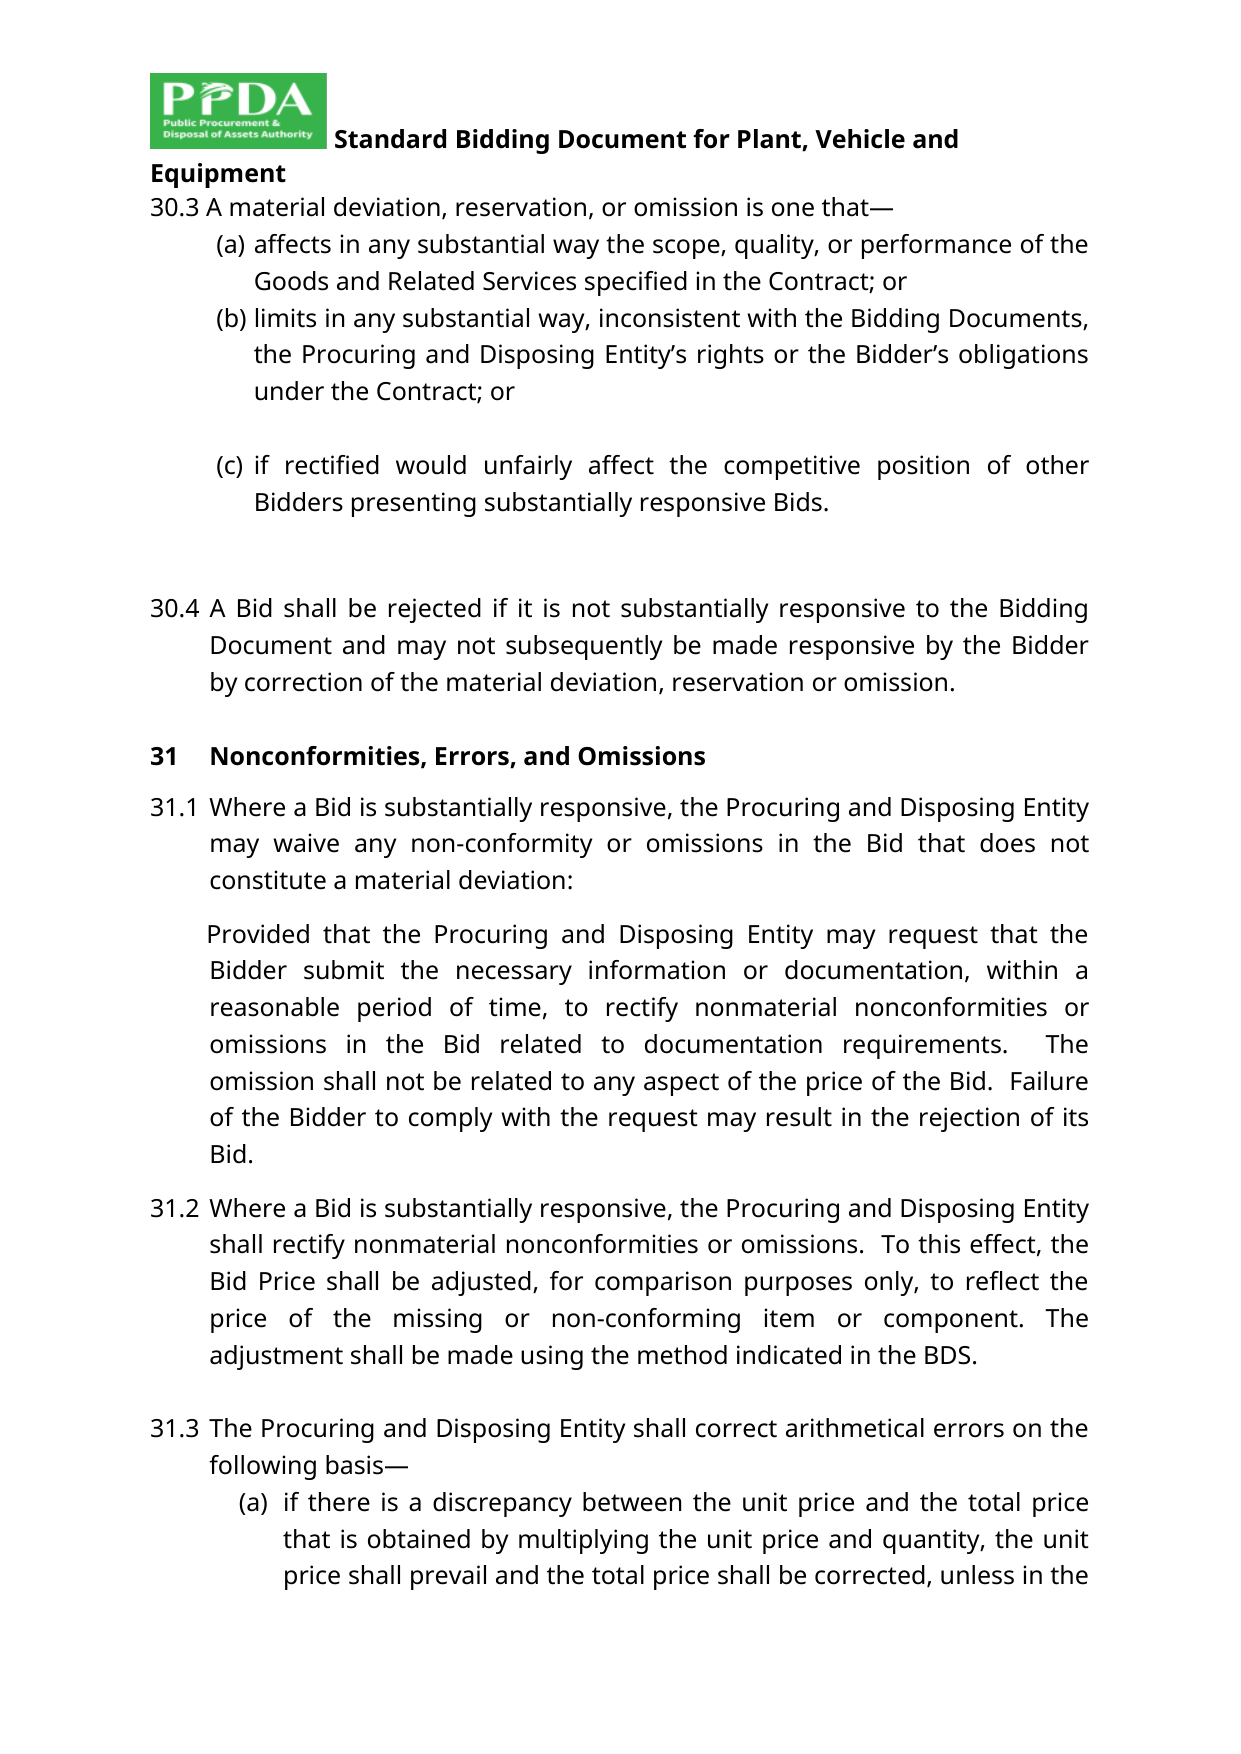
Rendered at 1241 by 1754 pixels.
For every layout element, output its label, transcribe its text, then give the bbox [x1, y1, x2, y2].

list Where a Bid is substantially responsive, the Procuring and Disposing Entity may waive any non-conformity or omissions in the Bid that does not constitute a material deviation: [150, 789, 1090, 897]
picture [150, 73, 328, 149]
text Provided that the Procuring and Disposing Entity may request that the Bidder submit the necessary information or documentation, within a reasonable period of time, to rectify nonmaterial nonconformities or omissions in the Bid related to documentation requirements. The omission shall not be related to any aspect of the price of the Bid. Failure of the Bidder to comply with the request may result in the rejection of its Bid. [206, 916, 1090, 1171]
list Where a Bid is substantially responsive, the Procuring and Disposing Entity shall rectify nonmaterial nonconformities or omissions. To this effect, the Bid Price shall be adjusted, for comparison purposes only, to reflect the price of the missing or non-conforming item or component. The adjustment shall be made using the method indicated in the BDS. [150, 1190, 1090, 1371]
list The Procuring and Disposing Entity shall correct arithmetical errors on the following basis— [150, 1411, 1090, 1482]
list if rectified would unfairly affect the competitive position of other Bidders presenting substantially responsive Bids. [216, 447, 1090, 518]
list Nonconformities, Errors, and Omissions [150, 738, 1090, 772]
list 30.4 A Bid shall be rejected if it is not substantially responsive to the Bidding Document and may not subsequently be made responsive by the Bidder by correction of the material deviation, reservation or omission. [150, 591, 1090, 699]
list limits in any substantial way, inconsistent with the Bidding Documents, the Procuring and Disposing Entity’s rights or the Bidder’s obligations under the Contract; or [216, 300, 1090, 408]
list affects in any substantial way the scope, quality, or performance of the Goods and Related Services specified in the Contract; or [216, 227, 1090, 298]
list 30.3 A material deviation, reservation, or omission is one that— [150, 190, 1090, 224]
